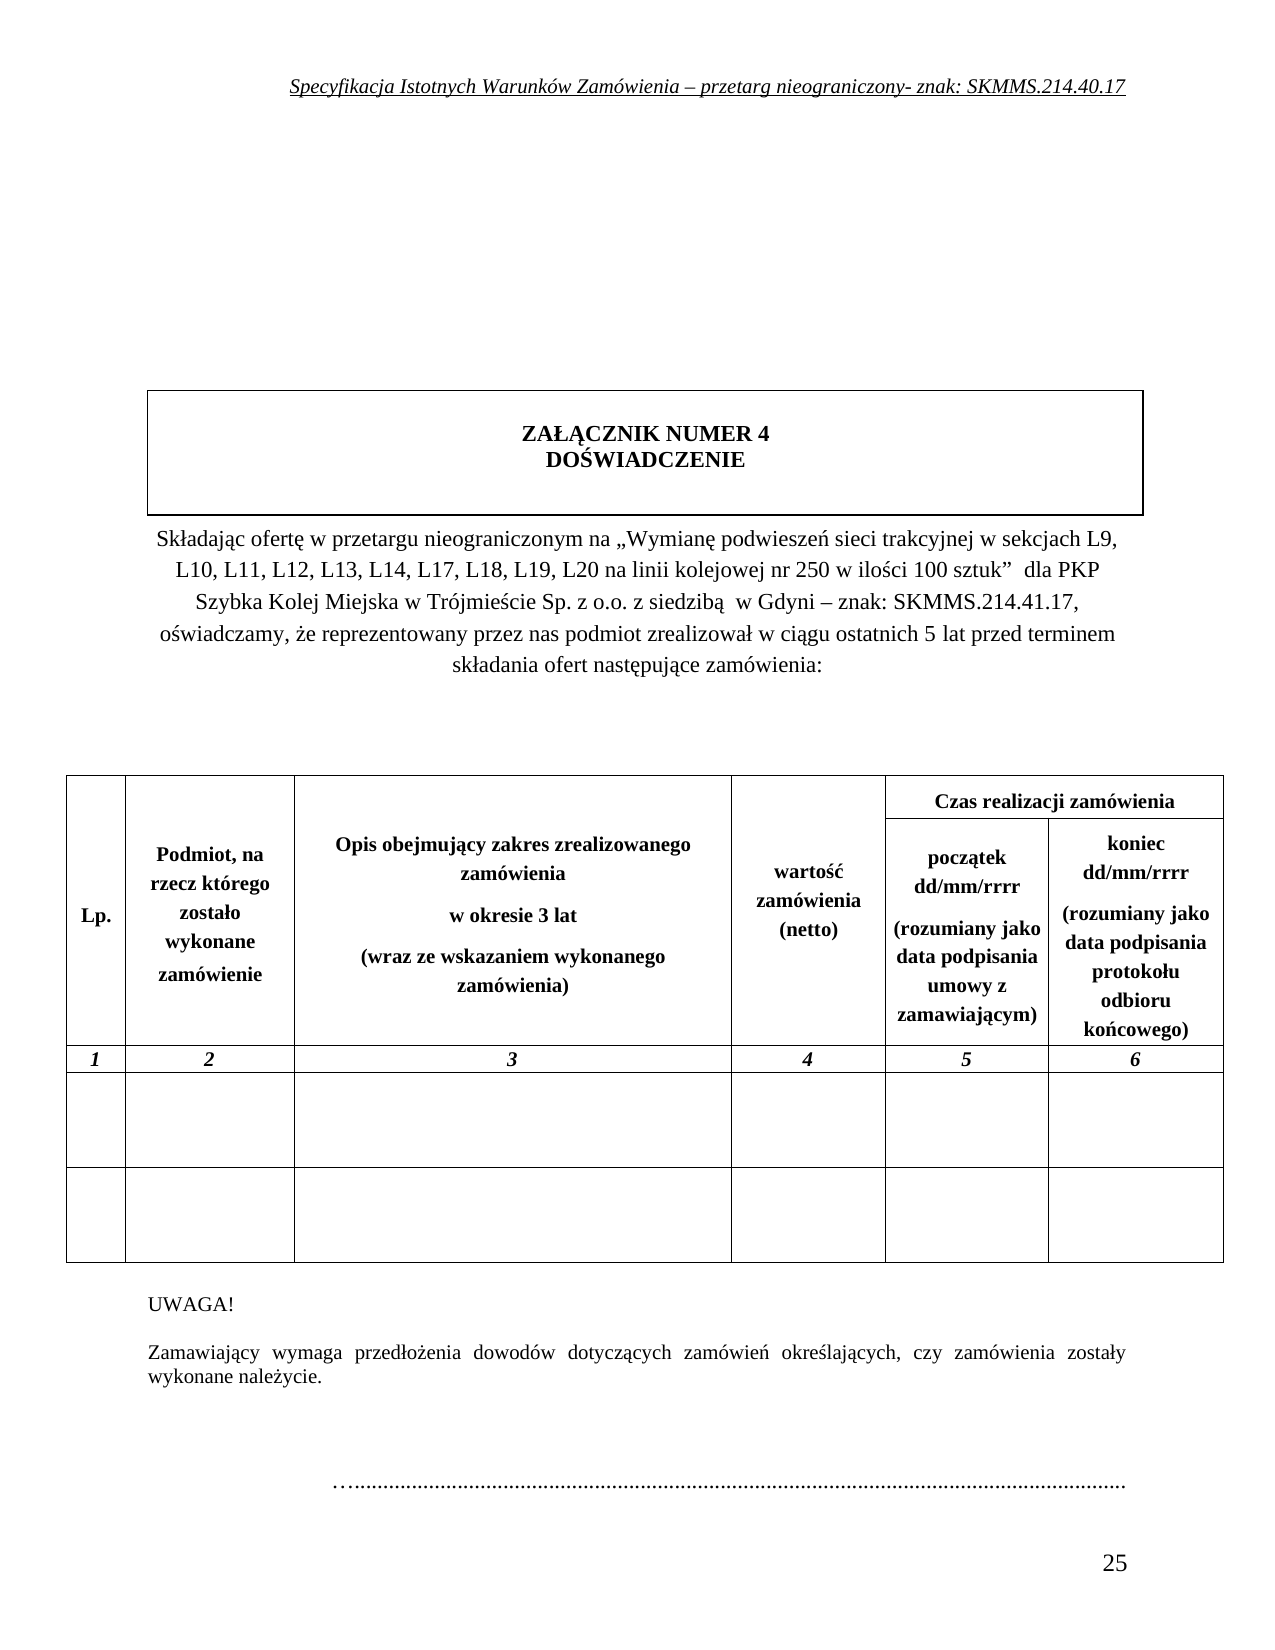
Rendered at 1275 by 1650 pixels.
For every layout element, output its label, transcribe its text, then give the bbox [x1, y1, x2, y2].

table_cell [1049, 1073, 1223, 1167]
table_cell [886, 1073, 1048, 1167]
table_cell 4 [732, 1046, 885, 1072]
table_cell początek dd/mm/rrrr (rozumiany jako data podpisania umowy z zamawiającym) [886, 819, 1048, 1045]
text Zamawiający wymaga przedłożenia dowodów dotyczących zamówień określających, czy zamówienia zostały wykonane należycie. [148, 1340, 1127, 1388]
table_cell [126, 1073, 294, 1167]
table_cell 2 [126, 1046, 294, 1072]
text UWAGA! [148, 1292, 1127, 1316]
table_cell [732, 1073, 885, 1167]
table_cell [1049, 1168, 1223, 1262]
table_cell koniec dd/mm/rrrr (rozumiany jako data podpisania protokołu odbioru końcowego) [1049, 819, 1223, 1045]
table_header Opis obejmujący zakres zrealizowanego zamówienia w okresie 3 lat (wraz ze wskazaniem wykonanego zamówienia) [295, 776, 731, 1045]
text …....................................................................................................................................... [148, 1467, 1127, 1493]
table_header wartość zamówienia (netto) [732, 776, 885, 1045]
table_header Lp. [67, 776, 125, 1045]
table_cell 5 [886, 1046, 1048, 1072]
table_cell [67, 1168, 125, 1262]
table_header Podmiot, na rzecz którego zostało wykonane zamówienie [126, 776, 294, 1045]
table_header Czas realizacji zamówienia [886, 776, 1223, 817]
table_cell [886, 1168, 1048, 1262]
table_cell [732, 1168, 885, 1262]
table_cell [67, 1073, 125, 1167]
table_cell [295, 1073, 731, 1167]
table_cell 3 [295, 1046, 731, 1072]
table_cell [126, 1168, 294, 1262]
table_cell 1 [67, 1046, 125, 1072]
table_cell [295, 1168, 731, 1262]
text Składając ofertę w przetargu nieograniczonym na „Wymianę podwieszeń sieci trakcyjnej w sekcjach L9, L10, L11, L12, L13, L14, L17, L18, L19, L20 na linii kolejowej nr 250 w ilości 100 sztuk” dla PKP Szybka Kolej Miejska w Trójmieście Sp. z o.o. z siedzibą w Gdyni – znak: SKMMS.214.41.17, oświadczamy, że reprezentowany przez nas podmiot zrealizował w ciągu ostatnich 5 lat przed terminem składania ofert następujące zamówienia: [148, 516, 1127, 678]
table_cell 6 [1049, 1046, 1223, 1072]
